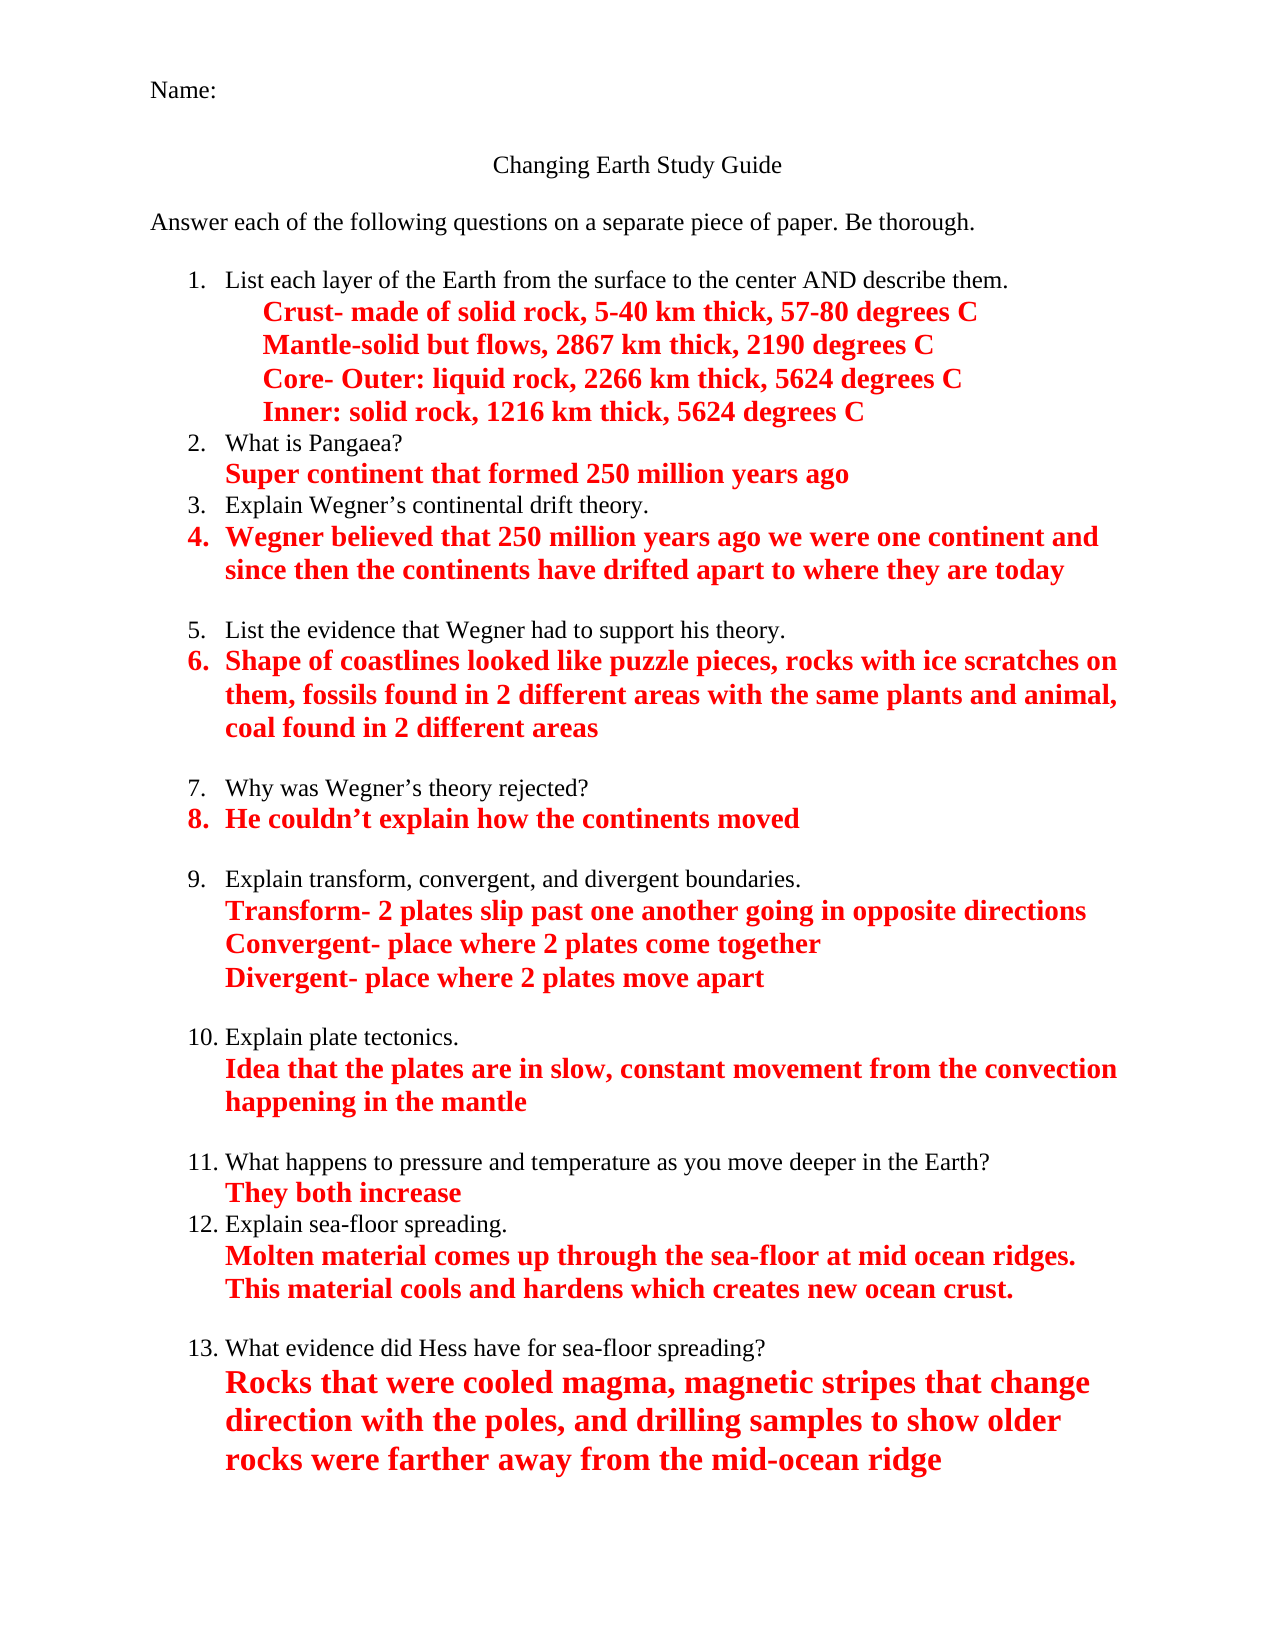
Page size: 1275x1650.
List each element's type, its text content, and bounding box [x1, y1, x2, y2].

list What evidence did Hess have for sea-floor spreading? [187, 1333, 1125, 1362]
list They both increase [225, 1175, 1125, 1209]
list Explain plate tectonics. [187, 1022, 1125, 1051]
list Divergent- place where 2 plates move apart [225, 960, 1125, 993]
text Crust- made of solid rock, 5-40 km thick, 57-80 degrees C [262, 294, 1125, 327]
list Molten material comes up through the sea-floor at mid ocean ridges. This material cools and hardens which creates new ocean crust. [225, 1238, 1125, 1305]
list Convergent- place where 2 plates come together [225, 926, 1125, 960]
list What happens to pressure and temperature as you move deeper in the Earth? [187, 1147, 1125, 1175]
list Wegner believed that 250 million years ago we were one continent and since then the continents have drifted apart to where they are today [187, 519, 1125, 586]
list He couldn’t explain how the continents moved [187, 802, 1125, 835]
list Transform- 2 plates slip past one another going in opposite directions [225, 893, 1125, 926]
list Explain transform, convergent, and divergent boundaries. [187, 864, 1125, 893]
list Explain sea-floor spreading. [187, 1209, 1125, 1238]
list Why was Wegner’s theory rejected? [187, 773, 1125, 802]
list Rocks that were cooled magma, magnetic stripes that change direction with the poles, and drilling samples to show older rocks were farther away from the mid-ocean ridge [225, 1362, 1125, 1477]
list List the evidence that Wegner had to support his theory. [187, 615, 1125, 643]
list Idea that the plates are in slow, constant movement from the convection happening in the mantle [225, 1051, 1125, 1118]
list List each layer of the Earth from the surface to the center AND describe them. [187, 265, 1125, 294]
text Core- Outer: liquid rock, 2266 km thick, 5624 degrees C [262, 361, 1125, 394]
list Shape of coastlines looked like puzzle pieces, rocks with ice scratches on them, fossils found in 2 different areas with the same plants and animal, coal found in 2 different areas [187, 643, 1125, 744]
list Super continent that formed 250 million years ago [225, 457, 1125, 490]
text Mantle-solid but flows, 2867 km thick, 2190 degrees C [262, 327, 1125, 361]
text Inner: solid rock, 1216 km thick, 5624 degrees C [262, 394, 1125, 428]
text Changing Earth Study Guide [150, 150, 1125, 179]
list Explain Wegner’s continental drift theory. [187, 490, 1125, 519]
list What is Pangaea? [187, 428, 1125, 457]
text Answer each of the following questions on a separate piece of paper. Be thorough. [150, 207, 1125, 236]
